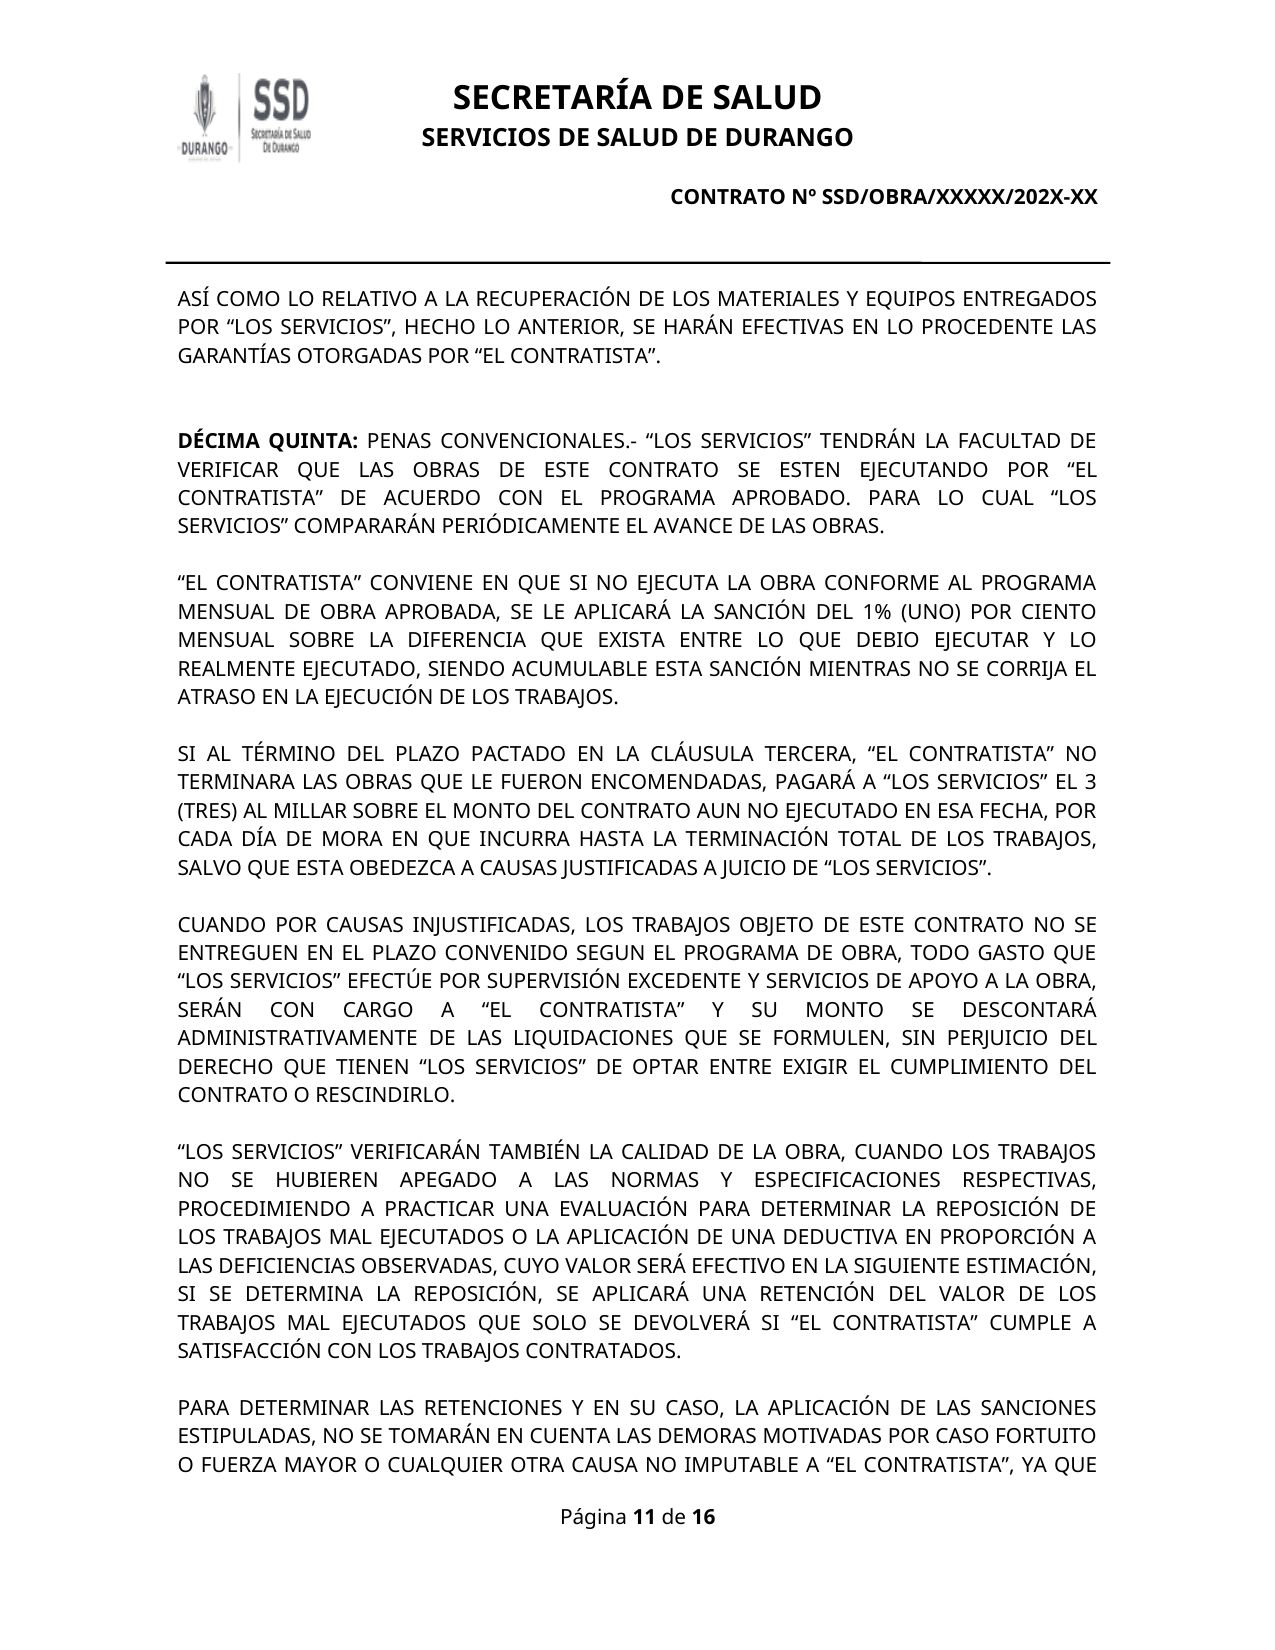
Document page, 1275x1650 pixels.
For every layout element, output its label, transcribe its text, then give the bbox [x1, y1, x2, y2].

text SI AL TÉRMINO DEL PLAZO PACTADO EN LA CLÁUSULA TERCERA, “EL CONTRATISTA” NO TERMINARA LAS OBRAS QUE LE FUERON ENCOMENDADAS, PAGARÁ A “LOS SERVICIOS” EL 3 (TRES) AL MILLAR SOBRE EL MONTO DEL CONTRATO AUN NO EJECUTADO EN ESA FECHA, POR CADA DÍA DE MORA EN QUE INCURRA HASTA LA TERMINACIÓN TOTAL DE LOS TRABAJOS, SALVO QUE ESTA OBEDEZCA A CAUSAS JUSTIFICADAS A JUICIO DE “LOS SERVICIOS”. [177, 739, 1098, 881]
text “EL CONTRATISTA” CONVIENE EN QUE SI NO EJECUTA LA OBRA CONFORME AL PROGRAMA MENSUAL DE OBRA APROBADA, SE LE APLICARÁ LA SANCIÓN DEL 1% (UNO) POR CIENTO MENSUAL SOBRE LA DIFERENCIA QUE EXISTA ENTRE LO QUE DEBIO EJECUTAR Y LO REALMENTE EJECUTADO, SIENDO ACUMULABLE ESTA SANCIÓN MIENTRAS NO SE CORRIJA EL ATRASO EN LA EJECUCIÓN DE LOS TRABAJOS. [177, 568, 1098, 711]
picture [177, 73, 312, 165]
text DÉCIMA QUINTA: PENAS CONVENCIONALES.- “LOS SERVICIOS” TENDRÁN LA FACULTAD DE VERIFICAR QUE LAS OBRAS DE ESTE CONTRATO SE ESTEN EJECUTANDO POR “EL CONTRATISTA” DE ACUERDO CON EL PROGRAMA APROBADO. PARA LO CUAL “LOS SERVICIOS” COMPARARÁN PERIÓDICAMENTE EL AVANCE DE LAS OBRAS. [177, 426, 1098, 540]
text CUANDO POR CAUSAS INJUSTIFICADAS, LOS TRABAJOS OBJETO DE ESTE CONTRATO NO SE ENTREGUEN EN EL PLAZO CONVENIDO SEGUN EL PROGRAMA DE OBRA, TODO GASTO QUE “LOS SERVICIOS” EFECTÚE POR SUPERVISIÓN EXCEDENTE Y SERVICIOS DE APOYO A LA OBRA, SERÁN CON CARGO A “EL CONTRATISTA” Y SU MONTO SE DESCONTARÁ ADMINISTRATIVAMENTE DE LAS LIQUIDACIONES QUE SE FORMULEN, SIN PERJUICIO DEL DERECHO QUE TIENEN “LOS SERVICIOS” DE OPTAR ENTRE EXIGIR EL CUMPLIMIENTO DEL CONTRATO O RESCINDIRLO. [177, 910, 1098, 1109]
text “LOS SERVICIOS” VERIFICARÁN TAMBIÉN LA CALIDAD DE LA OBRA, CUANDO LOS TRABAJOS NO SE HUBIEREN APEGADO A LAS NORMAS Y ESPECIFICACIONES RESPECTIVAS, PROCEDIMIENDO A PRACTICAR UNA EVALUACIÓN PARA DETERMINAR LA REPOSICIÓN DE LOS TRABAJOS MAL EJECUTADOS O LA APLICACIÓN DE UNA DEDUCTIVA EN PROPORCIÓN A LAS DEFICIENCIAS OBSERVADAS, CUYO VALOR SERÁ EFECTIVO EN LA SIGUIENTE ESTIMACIÓN, SI SE DETERMINA LA REPOSICIÓN, SE APLICARÁ UNA RETENCIÓN DEL VALOR DE LOS TRABAJOS MAL EJECUTADOS QUE SOLO SE DEVOLVERÁ SI “EL CONTRATISTA” CUMPLE A SATISFACCIÓN CON LOS TRABAJOS CONTRATADOS. [177, 1137, 1098, 1365]
